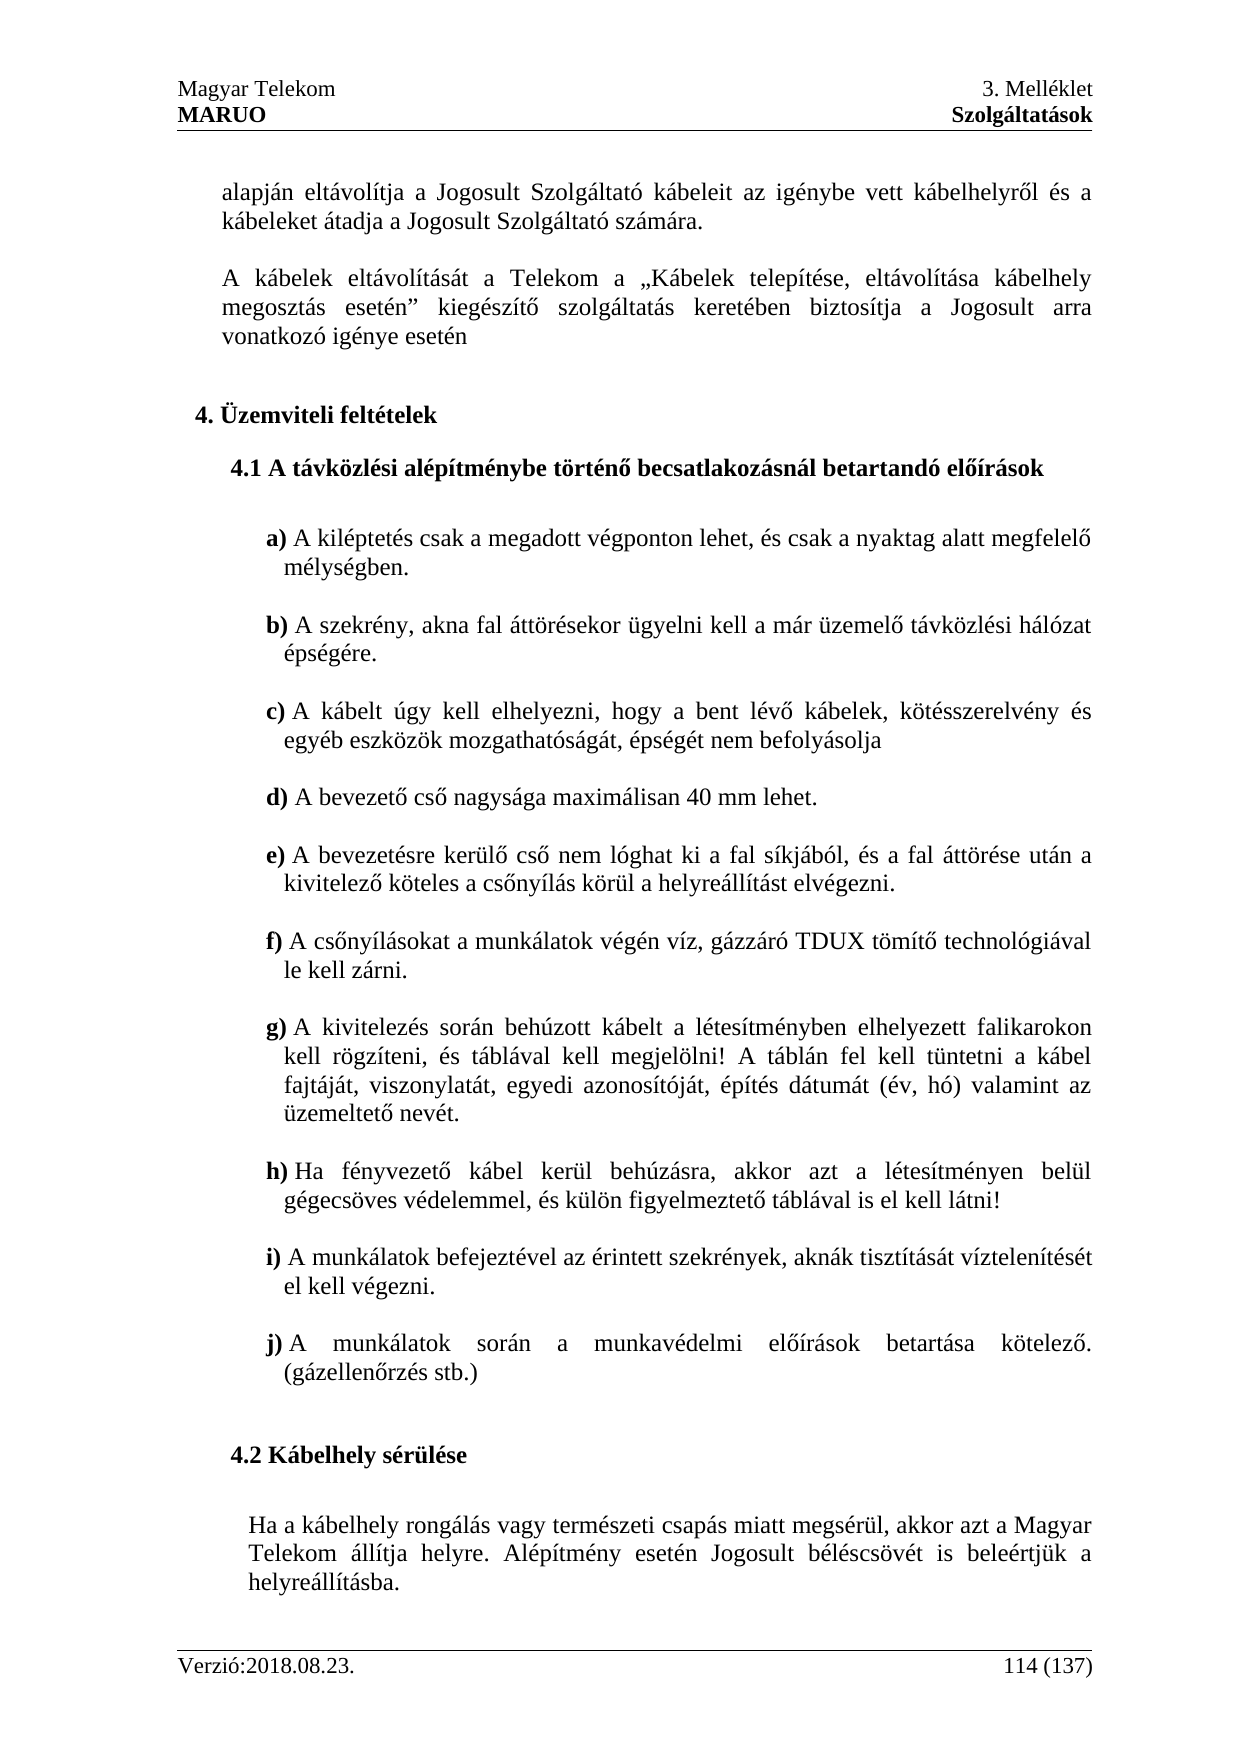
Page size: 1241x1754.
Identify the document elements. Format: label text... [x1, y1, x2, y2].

text Ha a kábelhely rongálás vagy természeti csapás miatt megsérül, akkor azt a Magyar Telekom állítja helyre. Alépítmény esetén Jogosult béléscsövét is beleértjük a helyreállításba. [230, 1481, 1092, 1596]
subtitle 4.1 A távközlési alépítménybe történő becsatlakozásnál betartandó előírások [230, 453, 1092, 482]
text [204, 177, 1092, 235]
text c) A kábelt úgy kell elhelyezni, hogy a bent lévő kábelek, kötésszerelvény és egyéb eszközök mozgathatóságát, épségét nem befolyásolja [266, 696, 1092, 753]
text h) Ha fényvezető kábel kerül behúzásra, akkor azt a létesítményen belül gégecsöves védelemmel, és külön figyelmeztető táblával is el kell látni! [266, 1156, 1092, 1213]
text f) A csőnyílásokat a munkálatok végén víz, gázzáró TDUX tömítő technológiával le kell zárni. [266, 926, 1092, 983]
text e) A bevezetésre kerülő cső nem lóghat ki a fal síkjából, és a fal áttörése után a kivitelező köteles a csőnyílás körül a helyreállítást elvégezni. [266, 840, 1092, 897]
subtitle 4.2 Kábelhely sérülése [230, 1440, 1092, 1468]
text i) A munkálatok befejeztével az érintett szekrények, aknák tisztítását víztelenítését el kell végezni. [266, 1242, 1092, 1300]
text A kábelek eltávolítását a Telekom a „Kábelek telepítése, eltávolítása kábelhely megosztás esetén” kiegészítő szolgáltatás keretében biztosítja a Jogosult arra vonatkozó igénye esetén [204, 235, 1092, 350]
subtitle 4. Üzemviteli feltételek [195, 400, 1092, 428]
text g) A kivitelezés során behúzott kábelt a létesítményben elhelyezett falikarokon kell rögzíteni, és táblával kell megjelölni! A táblán fel kell tüntetni a kábel fajtáját, viszonylatát, egyedi azonosítóját, építés dátumát (év, hó) valamint az üzemeltető nevét. [266, 1012, 1092, 1127]
text b) A szekrény, akna fal áttörésekor ügyelni kell a már üzemelő távközlési hálózat épségére. [266, 610, 1092, 667]
text j) A munkálatok során a munkavédelmi előírások betartása kötelező. (gázellenőrzés stb.) [266, 1328, 1092, 1386]
text d) A bevezető cső nagysága maximálisan lehet. [266, 782, 1092, 811]
text a) A kiléptetés csak a megadott végponton lehet, és csak a nyaktag alatt megfelelő mélységben. [266, 523, 1092, 581]
